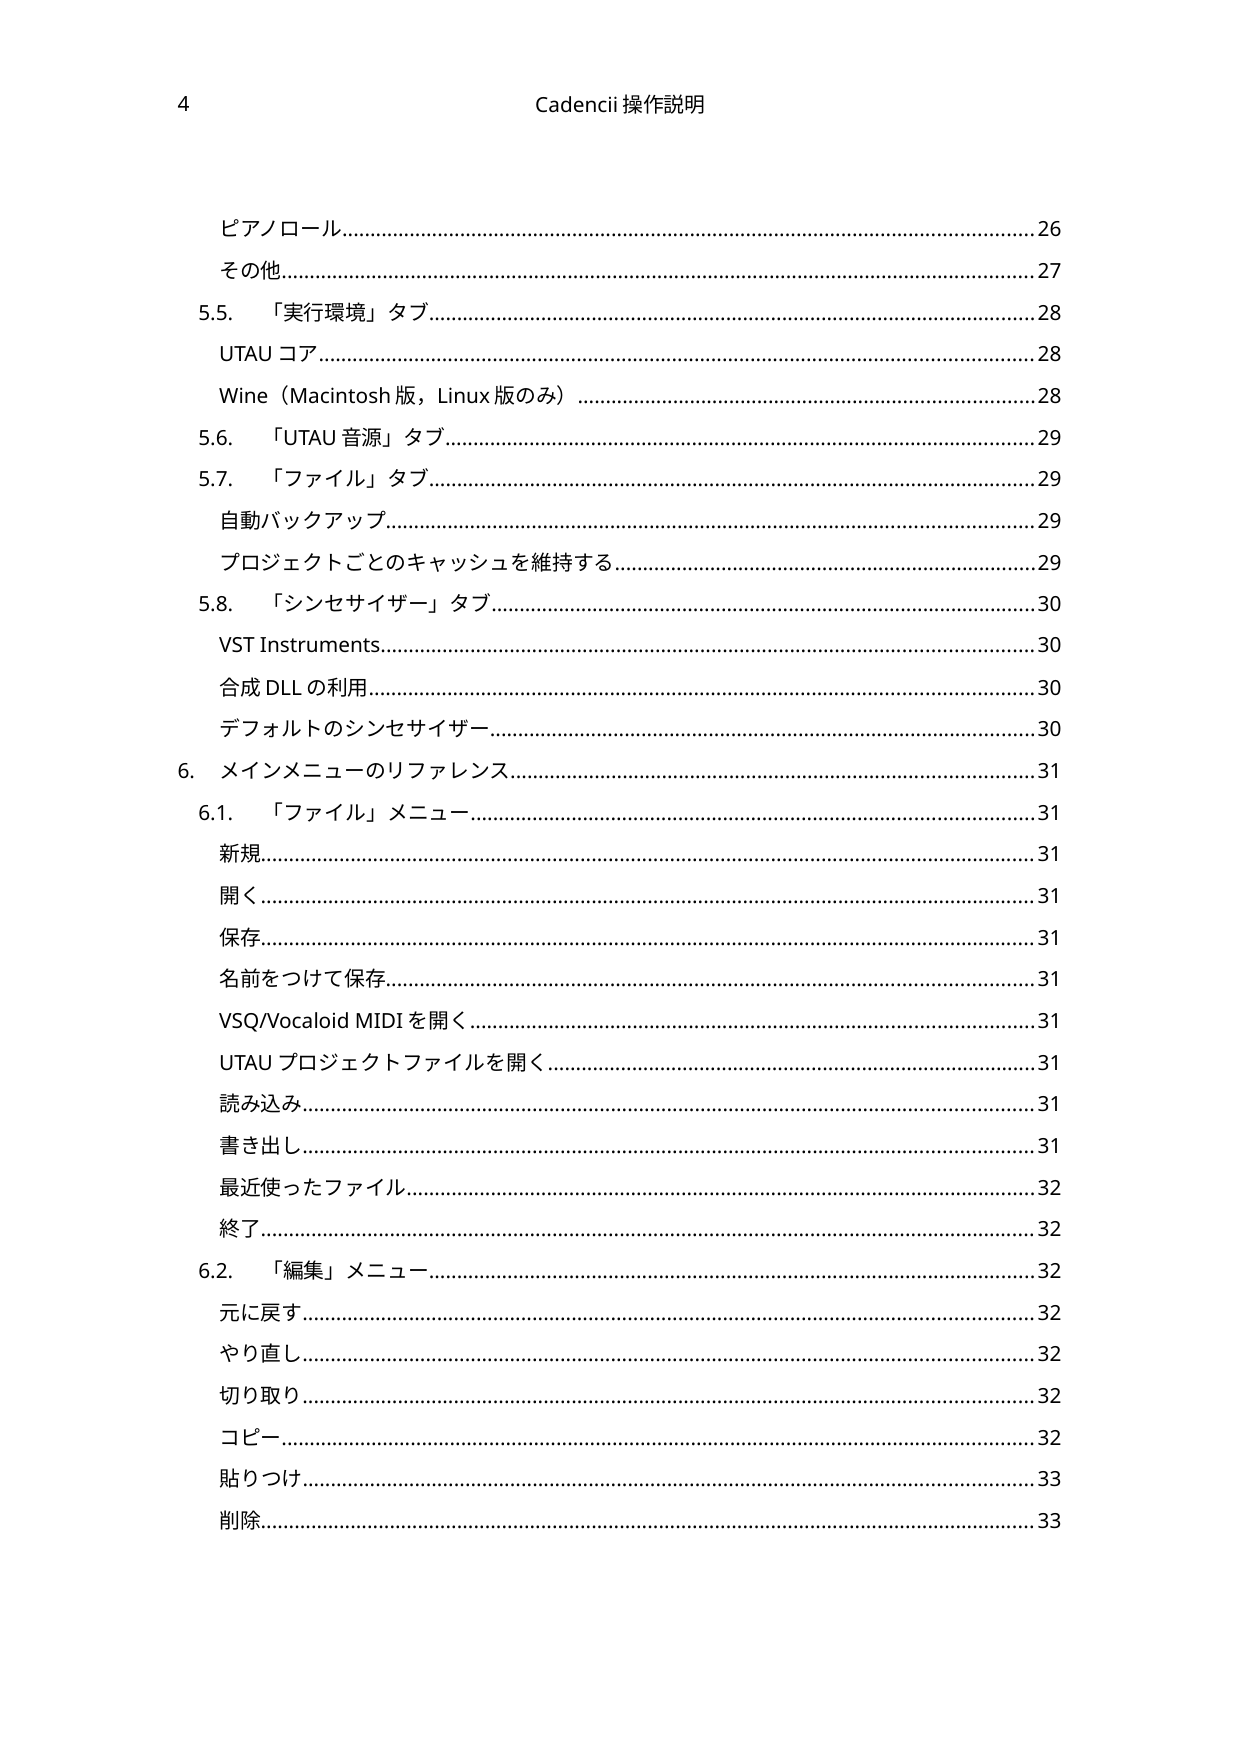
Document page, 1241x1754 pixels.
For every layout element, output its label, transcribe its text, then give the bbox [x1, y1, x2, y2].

text コピー 32 [219, 1415, 1063, 1457]
text 切り取り 32 [219, 1373, 1063, 1415]
text ピアノロール 26 [219, 207, 1063, 248]
text プロジェクトごとのキャッシュを維持する 29 [219, 540, 1063, 582]
text 貼りつけ 33 [219, 1457, 1063, 1498]
text UTAUコア 28 [219, 332, 1063, 373]
text 合成DLLの利用 30 [219, 665, 1063, 707]
text やり直し 32 [219, 1332, 1063, 1373]
text 最近使ったファイル 32 [219, 1165, 1063, 1207]
text 名前をつけて保存 31 [219, 957, 1063, 998]
text UTAUプロジェクトファイルを開く 31 [219, 1040, 1063, 1082]
text 新規 31 [219, 832, 1063, 873]
text VSQ/Vocaloid MIDIを開く 31 [219, 998, 1063, 1040]
text 5.8. 「シンセサイザー」タブ 30 [198, 582, 1063, 623]
text 5.6. 「UTAU音源」タブ 29 [198, 415, 1063, 457]
text 6.2. 「編集」メニュー 32 [198, 1248, 1063, 1290]
text 削除 33 [219, 1498, 1063, 1540]
text 保存 31 [219, 915, 1063, 957]
text VST Instruments 30 [219, 623, 1063, 665]
text 6.1. 「ファイル」メニュー 31 [198, 790, 1063, 832]
text デフォルトのシンセサイザー 30 [219, 707, 1063, 748]
text 元に戻す 32 [219, 1290, 1063, 1332]
text 書き出し 31 [219, 1123, 1063, 1165]
text その他 27 [219, 248, 1063, 290]
text 6. メインメニューのリファレンス 31 [177, 748, 1063, 790]
text 読み込み 31 [219, 1082, 1063, 1123]
text Wine（Macintosh版，Linux版のみ） 28 [219, 373, 1063, 415]
text 5.7. 「ファイル」タブ 29 [198, 457, 1063, 498]
text 5.5. 「実行環境」タブ 28 [198, 290, 1063, 332]
text 開く 31 [219, 873, 1063, 915]
text 自動バックアップ 29 [219, 498, 1063, 540]
text 終了 32 [219, 1207, 1063, 1248]
